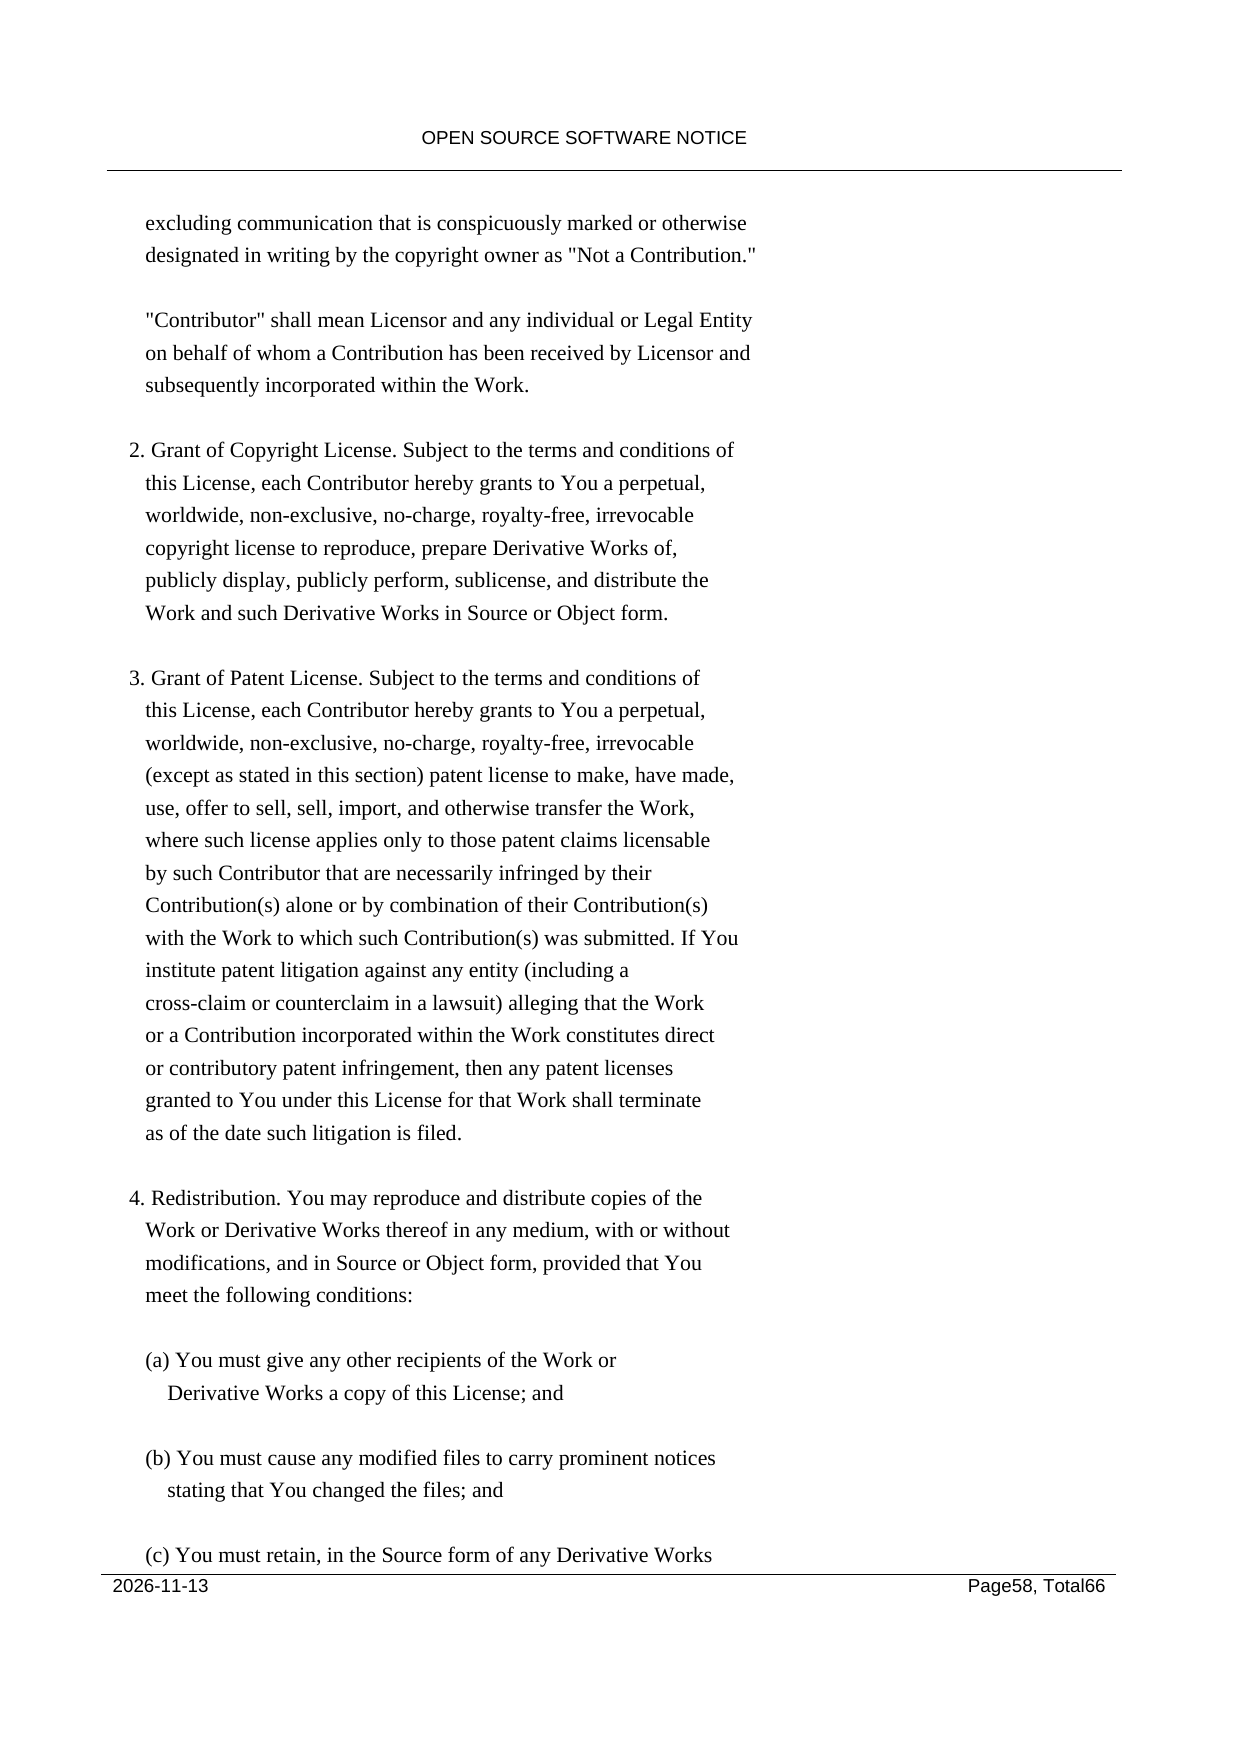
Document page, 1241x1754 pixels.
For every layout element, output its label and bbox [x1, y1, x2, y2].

text [112, 206, 1128, 1571]
